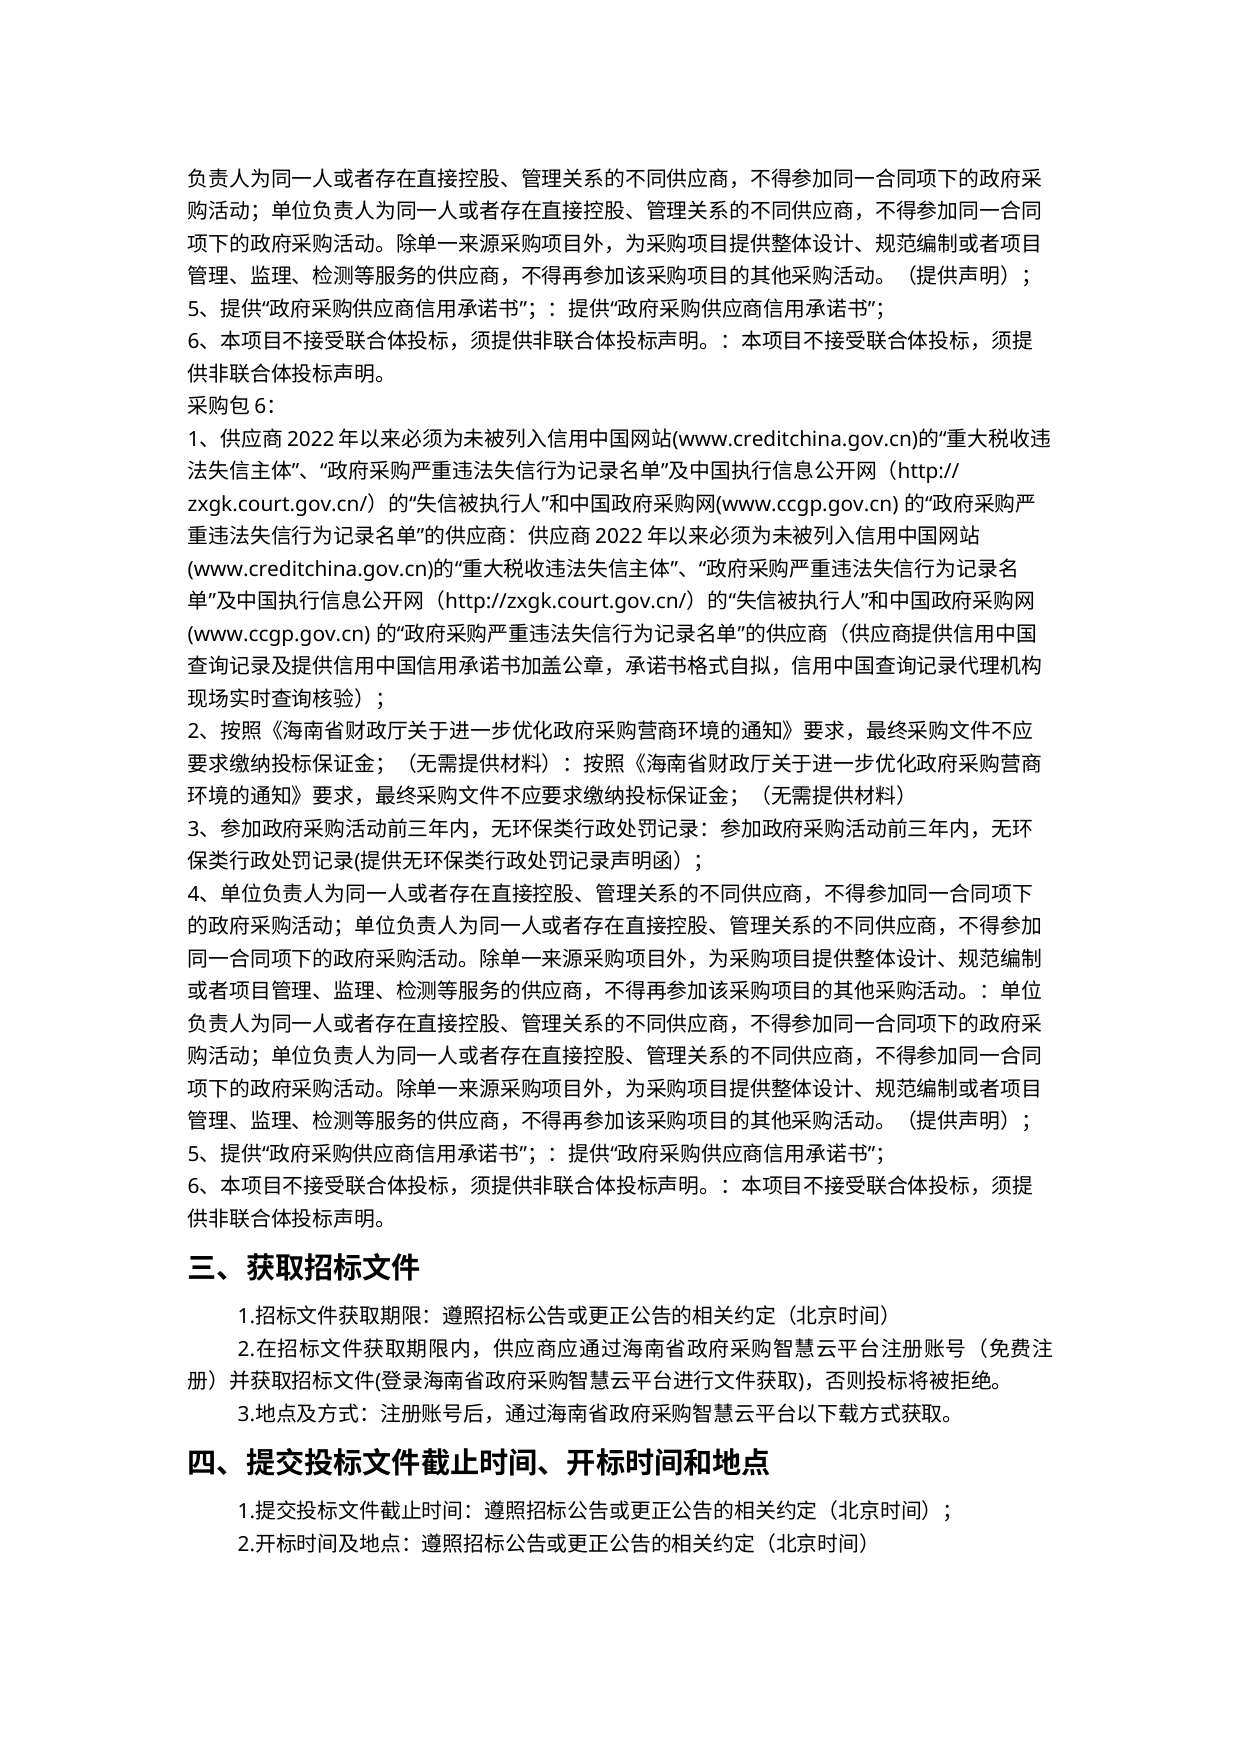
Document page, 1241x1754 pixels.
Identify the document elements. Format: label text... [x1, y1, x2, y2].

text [187, 162, 1053, 292]
text 2.在招标文件获取期限内，供应商应通过海南省政府采购智慧云平台注册账号（免费注册）并获取招标文件(登录海南省政府采购智慧云平台进行文件获取)，否则投标将被拒绝。 [187, 1332, 1053, 1397]
text 2、按照《海南省财政厅关于进一步优化政府采购营商环境的通知》要求，最终采购文件不应要求缴纳投标保证金；（无需提供材料）：按照《海南省财政厅关于进一步优化政府采购营商环境的通知》要求，最终采购文件不应要求缴纳投标保证金；（无需提供材料） [187, 714, 1053, 812]
text 1.提交投标文件截止时间：遵照招标公告或更正公告的相关约定（北京时间）； [187, 1494, 1053, 1527]
text 3、参加政府采购活动前三年内，无环保类行政处罚记录：参加政府采购活动前三年内，无环保类行政处罚记录(提供无环保类行政处罚记录声明函）； [187, 812, 1053, 877]
text 3.地点及方式：注册账号后，通过海南省政府采购智慧云平台以下载方式获取。 [187, 1397, 1053, 1429]
text 1.招标文件获取期限：遵照招标公告或更正公告的相关约定（北京时间） [187, 1299, 1053, 1332]
text 三、获取招标文件 [187, 1234, 1053, 1299]
text 5、提供“政府采购供应商信用承诺书”；：提供“政府采购供应商信用承诺书”； [187, 1137, 1053, 1169]
text 5、提供“政府采购供应商信用承诺书”；：提供“政府采购供应商信用承诺书”； [187, 292, 1053, 324]
text 6、本项目不接受联合体投标，须提供非联合体投标声明。：本项目不接受联合体投标，须提供非联合体投标声明。 [187, 324, 1053, 389]
text 2.开标时间及地点：遵照招标公告或更正公告的相关约定（北京时间） [187, 1527, 1053, 1559]
text 采购包6： [187, 389, 1053, 422]
text 四、提交投标文件截止时间、开标时间和地点 [187, 1429, 1053, 1494]
text 6、本项目不接受联合体投标，须提供非联合体投标声明。：本项目不接受联合体投标，须提供非联合体投标声明。 [187, 1169, 1053, 1234]
